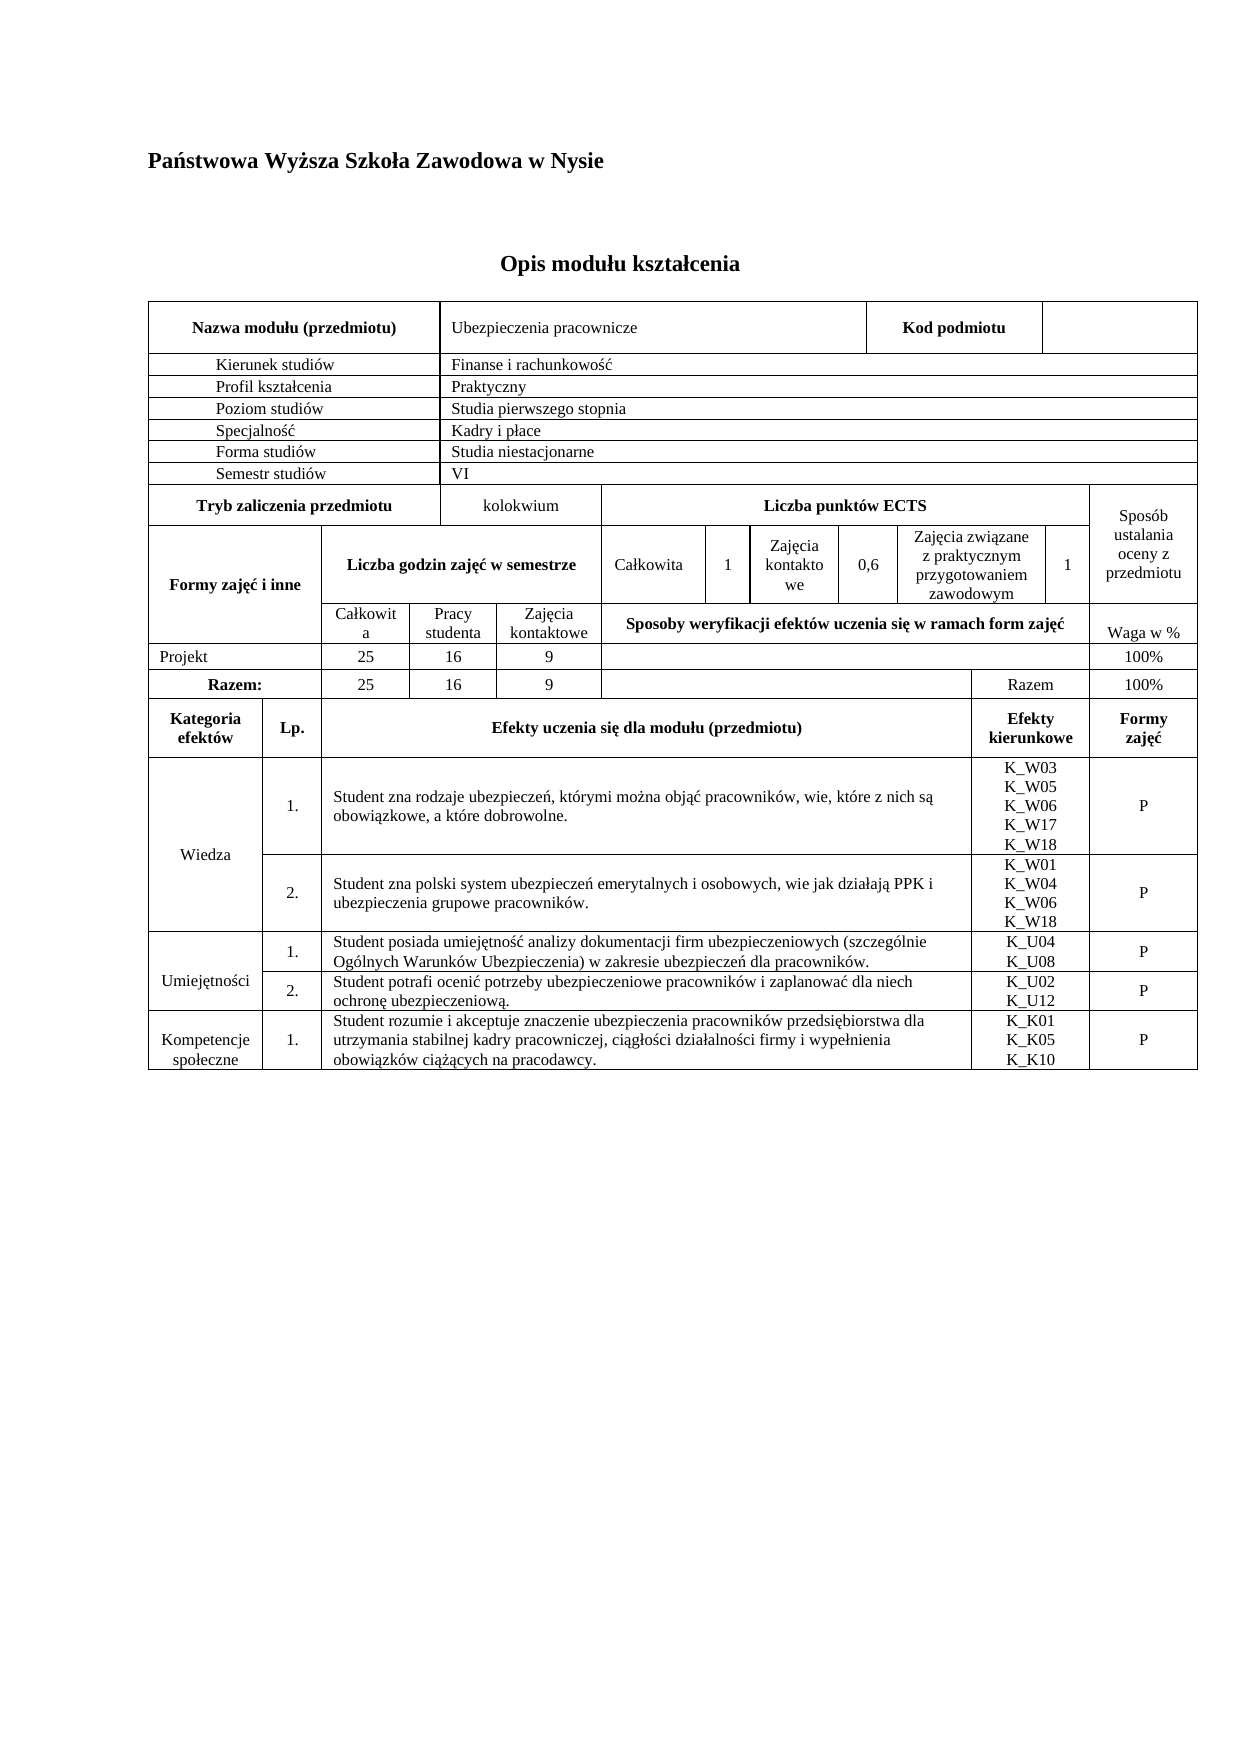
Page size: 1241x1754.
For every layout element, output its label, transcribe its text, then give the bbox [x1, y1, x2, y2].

table_cell VI [441, 463, 1197, 484]
table_cell 1. [263, 1011, 321, 1068]
table_header Kod podmiotu [867, 302, 1042, 353]
table_cell Tryb zaliczenia przedmiotu [149, 485, 440, 525]
table_cell Lp. [263, 699, 321, 757]
table_cell 2. [263, 972, 321, 1010]
table_cell 25 [322, 670, 409, 698]
table_cell Kategoria efektów [149, 699, 262, 757]
table_cell K_U04 K_U08 [972, 932, 1089, 971]
table_cell Waga w % [1090, 604, 1197, 642]
table_cell 1 [1046, 526, 1089, 603]
table_cell Sposób ustalania oceny z przedmiotu [1090, 485, 1197, 603]
table_cell 1 [706, 526, 749, 603]
table_cell Specjalność [149, 420, 439, 440]
table_cell 1. [263, 932, 321, 971]
table_cell Profil kształcenia [149, 376, 439, 397]
table_cell [602, 670, 971, 698]
table_cell 0,6 [839, 526, 897, 603]
table_cell Razem [972, 670, 1089, 698]
table_cell Całkowita [322, 604, 409, 642]
table_cell P [1090, 758, 1197, 853]
table_cell Student zna polski system ubezpieczeń emerytalnych i osobowych, wie jak działają PPK i ubezpieczenia grupowe pracowników. [322, 855, 971, 931]
table_cell Student posiada umiejętność analizy dokumentacji firm ubezpieczeniowych (szczególnie Ogólnych Warunków Ubezpieczenia) w zakresie ubezpieczeń dla pracowników. [322, 932, 971, 971]
table_cell 25 [322, 644, 409, 669]
table_cell Praktyczny [441, 376, 1197, 397]
table_cell Zajęcia kontaktowe [497, 604, 601, 642]
table_cell [602, 644, 1089, 669]
table_cell 2. [263, 855, 321, 931]
table_cell Pracy studenta [410, 604, 496, 642]
text Opis modułu kształcenia [148, 250, 1093, 276]
table_cell Liczba punktów ECTS [602, 485, 1089, 525]
table_cell Projekt [149, 644, 321, 669]
text Państwowa Wyższa Szkoła Zawodowa w Nysie [148, 148, 1093, 174]
table_cell Studia niestacjonarne [441, 441, 1197, 462]
table_cell Całkowita [602, 526, 705, 603]
table_cell K_W01 K_W04 K_W06 K_W18 [972, 855, 1089, 931]
table_cell 100% [1090, 644, 1197, 669]
table_cell Efekty kierunkowe [972, 699, 1089, 757]
table_cell Sposoby weryfikacji efektów uczenia się w ramach form zajęć [602, 604, 1089, 642]
table_cell P [1090, 932, 1197, 971]
table_cell 9 [497, 644, 601, 669]
table_header [1043, 302, 1197, 353]
table_cell Kompetencje społeczne [149, 1011, 262, 1068]
table_header Nazwa modułu (przedmiotu) [149, 302, 439, 353]
table_cell Zajęcia związane z praktycznym przygotowaniem zawodowym [898, 526, 1045, 603]
table_cell K_U02 K_U12 [972, 972, 1089, 1010]
table_header Ubezpieczenia pracownicze [441, 302, 866, 353]
table_cell Wiedza [149, 758, 262, 931]
table_cell Formy zajęć i inne [149, 526, 321, 642]
table_cell Liczba godzin zajęć w semestrze [322, 526, 601, 603]
table_cell kolokwium [441, 485, 601, 525]
table_cell Formy zajęć [1090, 699, 1197, 757]
table_cell 1. [263, 758, 321, 853]
table_cell Efekty uczenia się dla modułu (przedmiotu) [322, 699, 971, 757]
table_cell P [1090, 855, 1197, 931]
table_cell Zajęcia kontaktowe [751, 526, 838, 603]
table_cell Semestr studiów [149, 463, 439, 484]
table_cell Kadry i płace [441, 420, 1197, 440]
table_cell Student rozumie i akceptuje znaczenie ubezpieczenia pracowników przedsiębiorstwa dla utrzymania stabilnej kadry pracowniczej, ciągłości działalności firmy i wypełnienia obowiązków ciążących na pracodawcy. [322, 1011, 971, 1068]
table_cell K_W03 K_W05 K_W06 K_W17 K_W18 [972, 758, 1089, 853]
table_cell 16 [410, 670, 496, 698]
table_cell Kierunek studiów [149, 354, 439, 375]
table_cell Razem: [149, 670, 321, 698]
table_cell Poziom studiów [149, 398, 439, 418]
table_cell 16 [410, 644, 496, 669]
table_cell K_K01 K_K05 K_K10 [972, 1011, 1089, 1068]
table_cell Student potrafi ocenić potrzeby ubezpieczeniowe pracowników i zaplanować dla niech ochronę ubezpieczeniową. [322, 972, 971, 1010]
table_cell Student zna rodzaje ubezpieczeń, którymi można objąć pracowników, wie, które z nich są obowiązkowe, a które dobrowolne. [322, 758, 971, 853]
table_cell Finanse i rachunkowość [441, 354, 1197, 375]
table_cell Studia pierwszego stopnia [441, 398, 1197, 418]
table_cell P [1090, 1011, 1197, 1068]
table_cell 100% [1090, 670, 1197, 698]
table_cell 9 [497, 670, 601, 698]
table_cell Umiejętności [149, 932, 262, 1010]
table_cell Forma studiów [149, 441, 439, 462]
table_cell P [1090, 972, 1197, 1010]
